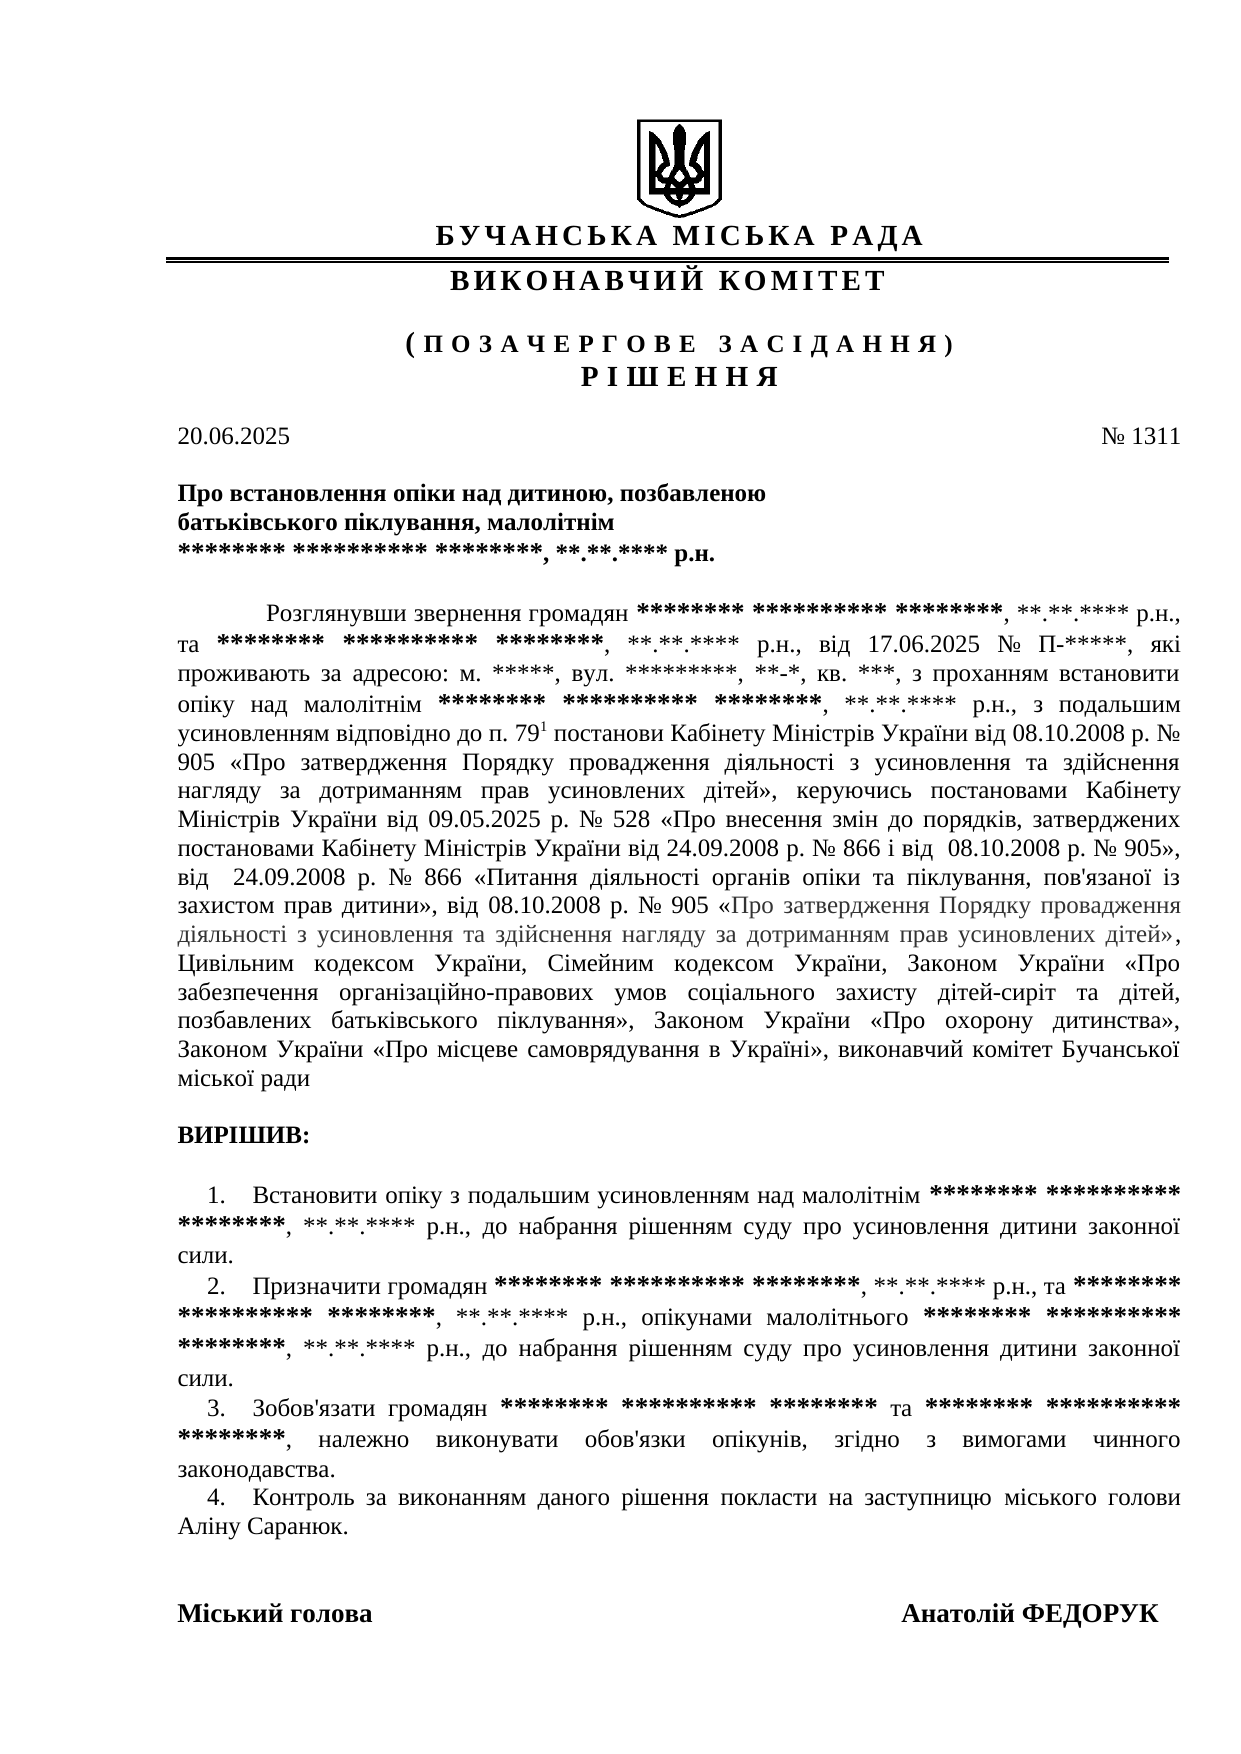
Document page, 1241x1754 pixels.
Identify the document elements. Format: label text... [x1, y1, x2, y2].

list Контроль за виконанням даного рішення покласти на заступницю міського голови Аліну Саранюк. [177, 1482, 1181, 1540]
table_header Міський голова [166, 1598, 664, 1628]
text батьківського піклування, малолітнім [177, 507, 842, 536]
picture [635, 118, 723, 219]
list Зобов'язати громадян ******** ********** ******** та ******** ********** ********, належно виконувати обов'язки опікунів, згідно з вимогами чинного законодавства. [177, 1391, 1181, 1482]
text Розглянувши звернення громадян ******** ********** ********, **.**.**** р.н., та ******** ********** ********, **.**.**** р.н., від 17.06.2025 № П-*****, які проживають за адресою: м. *****, вул. *********, **-*, кв. ***, з проханням встановити опіку над малолітнім ******** ********** ********, **.**.**** р.н., з подальшим усиновленням відповідно до п. 791 постанови Кабінету Міністрів України від 08.10.2008 р. № 905 «Про затвердження Порядку провадження діяльності з усиновлення та здійснення нагляду за дотриманням прав усиновлених дітей», керуючись постановами Кабінету Міністрів України від 09.05.2025 р. № 528 «Про внесення змін до порядків, затверджених постановами Кабінету Міністрів України від 24.09.2008 р. № 866 і від 08.10.2008 р. № 905», від 24.09.2008 р. № 866 «Питання діяльності органів опіки та піклування, пов'язаної із захистом прав дитини», від 08.10.2008 р. № 905 «Про затвердження Порядку провадження діяльності з усиновлення та здійснення нагляду за дотриманням прав усиновлених дітей», Цивільним кодексом України, Сімейним кодексом України, Законом України «Про забезпечення організаційно-правових умов соціального захисту дітей-сиріт та дітей, позбавлених батьківського піклування», Законом України «Про охорону дитинства», Законом України «Про місцеве самоврядування в Україні», виконавчий комітет Бучанської міської ради [177, 596, 1181, 804]
text БУЧАНСЬКА МІСЬКА РАДА [177, 218, 1181, 252]
text (ПОЗАЧЕРГОВЕ ЗАСІДАННЯ) [177, 325, 1181, 359]
text Про встановлення опіки над дитиною, позбавленою [177, 478, 842, 507]
table_header ВИКОНАВЧИЙ КОМІТЕТ [166, 263, 1169, 325]
table_header 20.06.2025 [166, 421, 679, 450]
text Розглянувши звернення громадян ******** ********** ********, **.**.**** р.н., та ******** ********** ********, **.**.**** р.н., від 17.06.2025 № П-*****, які проживають за адресою: м. *****, вул. *********, **-*, кв. ***, з проханням встановити опіку над малолітнім ******** ********** ********, **.**.**** р.н., з подальшим усиновленням відповідно до п. 791 постанови Кабінету Міністрів України від 08.10.2008 р. № 905 «Про затвердження Порядку провадження діяльності з усиновлення та здійснення нагляду за дотриманням прав усиновлених дітей», керуючись постановами Кабінету Міністрів України від 09.05.2025 р. № 528 «Про внесення змін до порядків, затверджених постановами Кабінету Міністрів України від 24.09.2008 р. № 866 і від 08.10.2008 р. № 905», від 24.09.2008 р. № 866 «Питання діяльності органів опіки та піклування, пов'язаної із захистом прав дитини», від 08.10.2008 р. № 905 «Про затвердження Порядку провадження діяльності з усиновлення та здійснення нагляду за дотриманням прав усиновлених дітей», Цивільним кодексом України, Сімейним кодексом України, Законом України «Про забезпечення організаційно-правових умов соціального захисту дітей-сиріт та дітей, позбавлених батьківського піклування», Законом України «Про охорону дитинства», Законом України «Про місцеве самоврядування в Україні», виконавчий комітет Бучанської міської ради [177, 919, 1181, 1092]
text ВИРІШИВ: [177, 1121, 1181, 1149]
text РІШЕННЯ [177, 359, 1181, 392]
table_header № 1311 [679, 421, 1192, 450]
list Призначити громадян ******** ********** ********, **.**.**** р.н., та ******** ********** ********, **.**.**** р.н., опікунами малолітнього ******** ********** ********, **.**.**** р.н., до набрання рішенням суду про усиновлення дитини законної сили. [177, 1269, 1181, 1391]
text ******** ********** ********, **.**.**** р.н. [177, 536, 886, 567]
table_header Анатолій ФЕДОРУК [664, 1598, 1170, 1628]
list Встановити опіку з подальшим усиновленням над малолітнім ******** ********** ********, **.**.**** р.н., до набрання рішенням суду про усиновлення дитини законної сили. [177, 1178, 1181, 1269]
